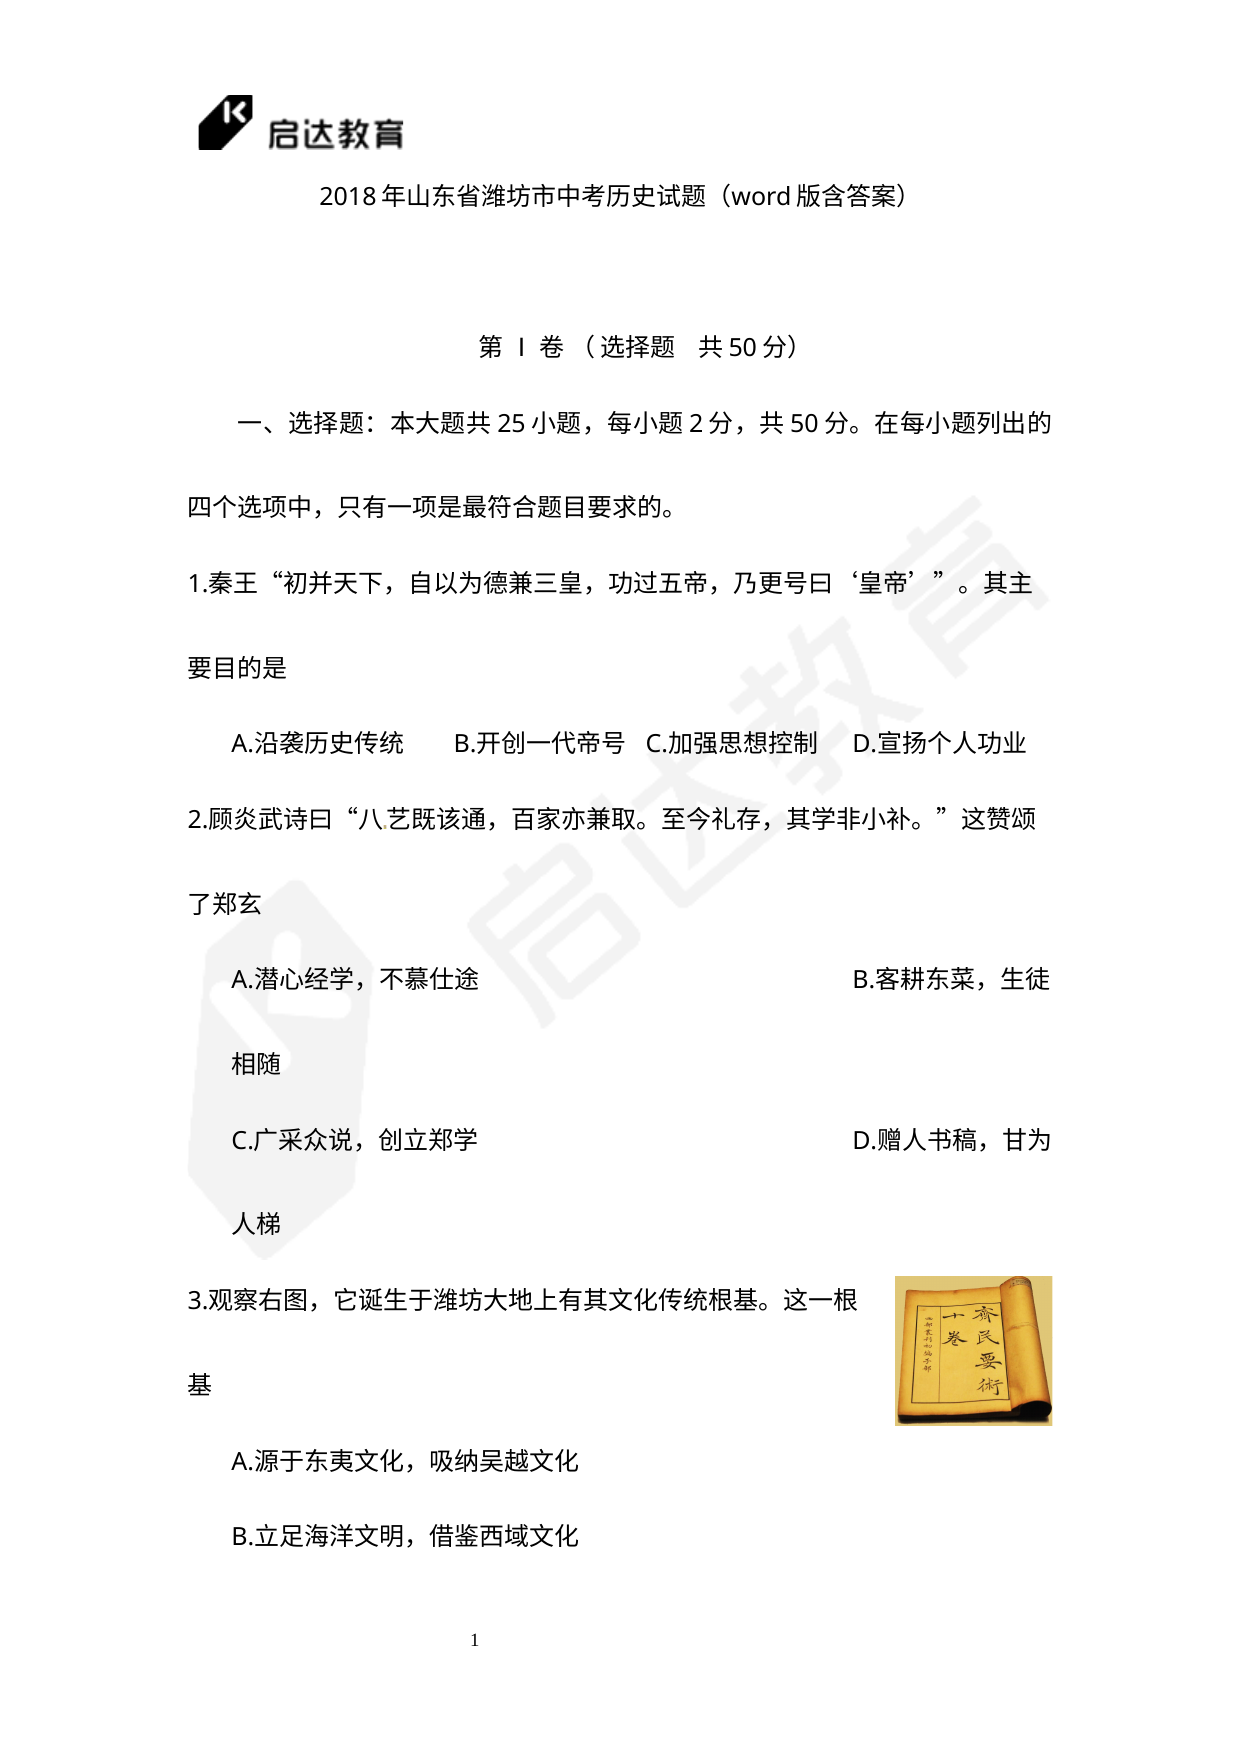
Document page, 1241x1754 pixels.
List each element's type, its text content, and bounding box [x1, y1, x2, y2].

picture [895, 1276, 1053, 1426]
text 一、选择题：本大题共25小题，每小题2分，共50分。在每小题列出的四个选项中，只有一项是最符合题目要求的。 [187, 389, 1053, 538]
text 2.顾炎武诗曰“八艺既该通，百家亦兼取。至今礼存，其学非小补。”这赞颂了郑玄 [187, 785, 1053, 935]
picture [198, 95, 404, 150]
text 1.秦王“初并天下，自以为德兼三皇，功过五帝，乃更号曰‘皇帝’”。其主要目的是 [187, 549, 1053, 699]
text B.立足海洋文明，借鉴西域文化 [231, 1502, 1053, 1567]
text A.沿袭历史传统 B.开创一代帝号 C.加强思想控制 D.宣扬个人功业 [231, 709, 1053, 774]
text 第 Ⅰ 卷 （ 选择题 共50分） [187, 313, 1053, 378]
text A.潜心经学，不慕仕途 B.客耕东菜，生徒相随 [231, 946, 1053, 1095]
text 2018年山东省潍坊市中考历史试题（word版含答案） [187, 162, 1053, 227]
text C.广采众说，创立郑学 D.赠人书稿，甘为人梯 [231, 1106, 1053, 1255]
text A.源于东夷文化，吸纳吴越文化 [231, 1427, 1053, 1492]
text 3.观察右图，它诞生于潍坊大地上有其文化传统根基。这一根基 [187, 1266, 1053, 1416]
